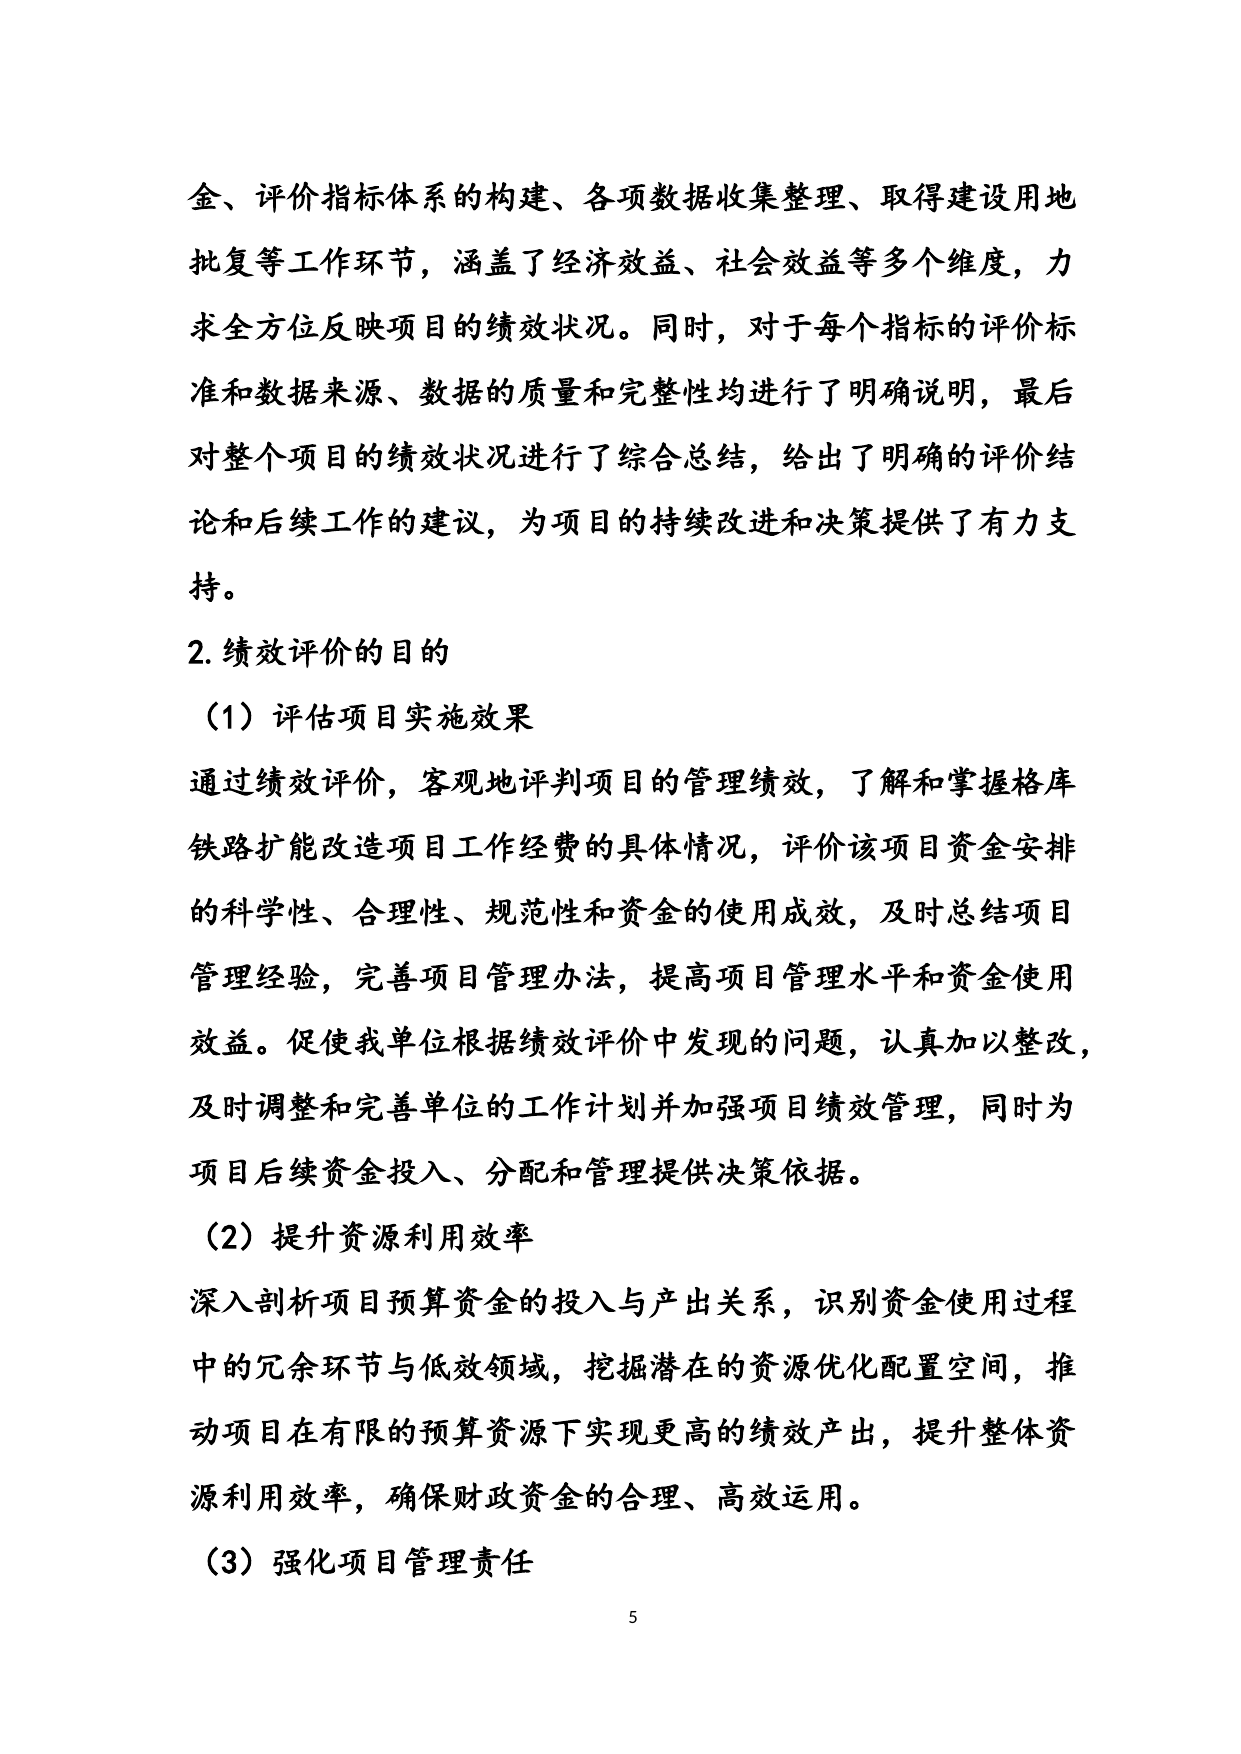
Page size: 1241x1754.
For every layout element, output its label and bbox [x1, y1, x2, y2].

text [187, 162, 1078, 1592]
